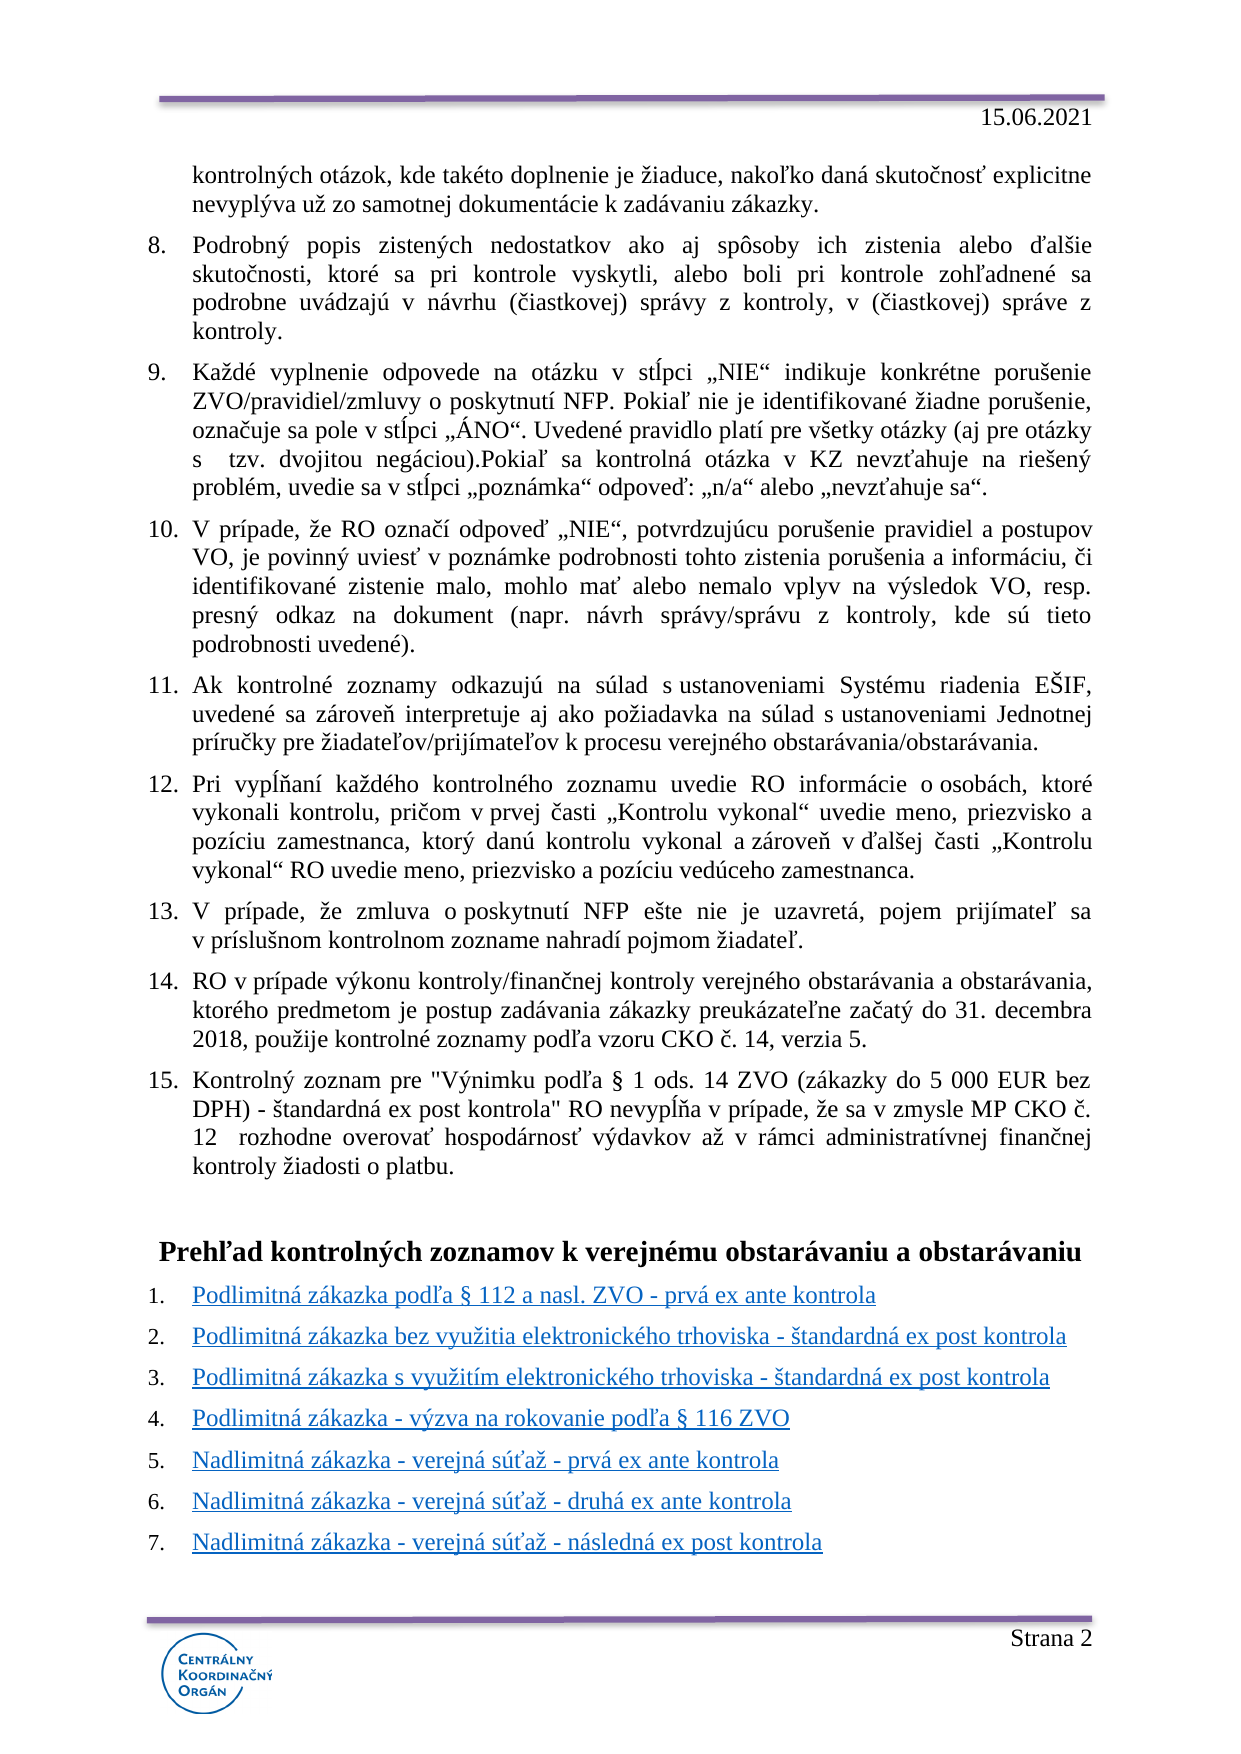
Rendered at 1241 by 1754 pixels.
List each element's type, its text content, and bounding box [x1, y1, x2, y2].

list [148, 160, 1093, 217]
list Podlimitná zákazka - výzva na rokovanie podľa § 116 ZVO [148, 1403, 1093, 1432]
list Každé vyplnenie odpovede na otázku v stĺpci „NIE“ indikuje konkrétne porušenie ZVO/pravidiel/zmluvy o poskytnutí NFP. Pokiaľ nie je identifikované žiadne porušenie, označuje sa pole v stĺpci „ÁNO“. Uvedené pravidlo platí pre všetky otázky (aj pre otázky s tzv. dvojitou negáciou).Pokiaľ sa kontrolná otázka v KZ nevzťahuje na riešený problém, uvedie sa v stĺpci „poznámka“ odpoveď: „n/a“ alebo „nevzťahuje sa“. [148, 357, 1093, 501]
list Nadlimitná zákazka - verejná súťaž - prvá ex ante kontrola [148, 1445, 1093, 1473]
list Podlimitná zákazka bez využitia elektronického trhoviska - štandardná ex post kontrola [148, 1321, 1093, 1350]
list Podlimitná zákazka s využitím elektronického trhoviska - štandardná ex post kontrola [148, 1362, 1093, 1391]
list Ak kontrolné zoznamy odkazujú na súlad s ustanoveniami Systému riadenia EŠIF, uvedené sa zároveň interpretuje aj ako požiadavka na súlad s ustanoveniami Jednotnej príručky pre žiadateľov/prijímateľov k procesu verejného obstarávania/obstarávania. [148, 670, 1093, 756]
list Nadlimitná zákazka - verejná súťaž - druhá ex ante kontrola [148, 1486, 1093, 1515]
list Podrobný popis zistených nedostatkov ako aj spôsoby ich zistenia alebo ďalšie skutočnosti, ktoré sa pri kontrole vyskytli, alebo boli pri kontrole zohľadnené sa podrobne uvádzajú v návrhu (čiastkovej) správy z kontroly, v (čiastkovej) správe z kontroly. [148, 230, 1093, 345]
list V prípade, že RO označí odpoveď „NIE“, potvrdzujúcu porušenie pravidiel a postupov VO, je povinný uviesť v poznámke podrobnosti tohto zistenia porušenia a informáciu, či identifikované zistenie malo, mohlo mať alebo nemalo vplyv na výsledok VO, resp. presný odkaz na dokument (napr. návrh správy/správu z kontroly, kde sú tieto podrobnosti uvedené). [148, 514, 1093, 657]
text Prehľad kontrolných zoznamov k verejnému obstarávaniu a obstarávaniu [148, 1234, 1093, 1267]
picture [159, 1631, 272, 1713]
list Pri vypĺňaní každého kontrolného zoznamu uvedie RO informácie o osobách, ktoré vykonali kontrolu, pričom v prvej časti „Kontrolu vykonal“ uvedie meno, priezvisko a pozíciu zamestnanca, ktorý danú kontrolu vykonal a zároveň v ďalšej časti „Kontrolu vykonal“ RO uvedie meno, priezvisko a pozíciu vedúceho zamestnanca. [148, 769, 1093, 884]
list Podlimitná zákazka podľa § 112 a nasl. ZVO - prvá ex ante kontrola [148, 1280, 1093, 1308]
list RO v prípade výkonu kontroly/finančnej kontroly verejného obstarávania a obstarávania, ktorého predmetom je postup zadávania zákazky preukázateľne začatý do 31. decembra 2018, použije kontrolné zoznamy podľa vzoru CKO č. 14, verzia 5. [148, 966, 1093, 1052]
list Kontrolný zoznam pre "Výnimku podľa § 1 ods. 14 ZVO (zákazky do 5 000 EUR bez DPH) - štandardná ex post kontrola" RO nevypĺňa v prípade, že sa v zmysle MP CKO č. 12 rozhodne overovať hospodárnosť výdavkov až v rámci administratívnej finančnej kontroly žiadosti o platbu. [148, 1065, 1093, 1180]
list V prípade, že zmluva o poskytnutí NFP ešte nie je uzavretá, pojem prijímateľ sa v príslušnom kontrolnom zozname nahradí pojmom žiadateľ. [148, 896, 1093, 954]
list Nadlimitná zákazka - verejná súťaž - následná ex post kontrola [148, 1527, 1093, 1556]
